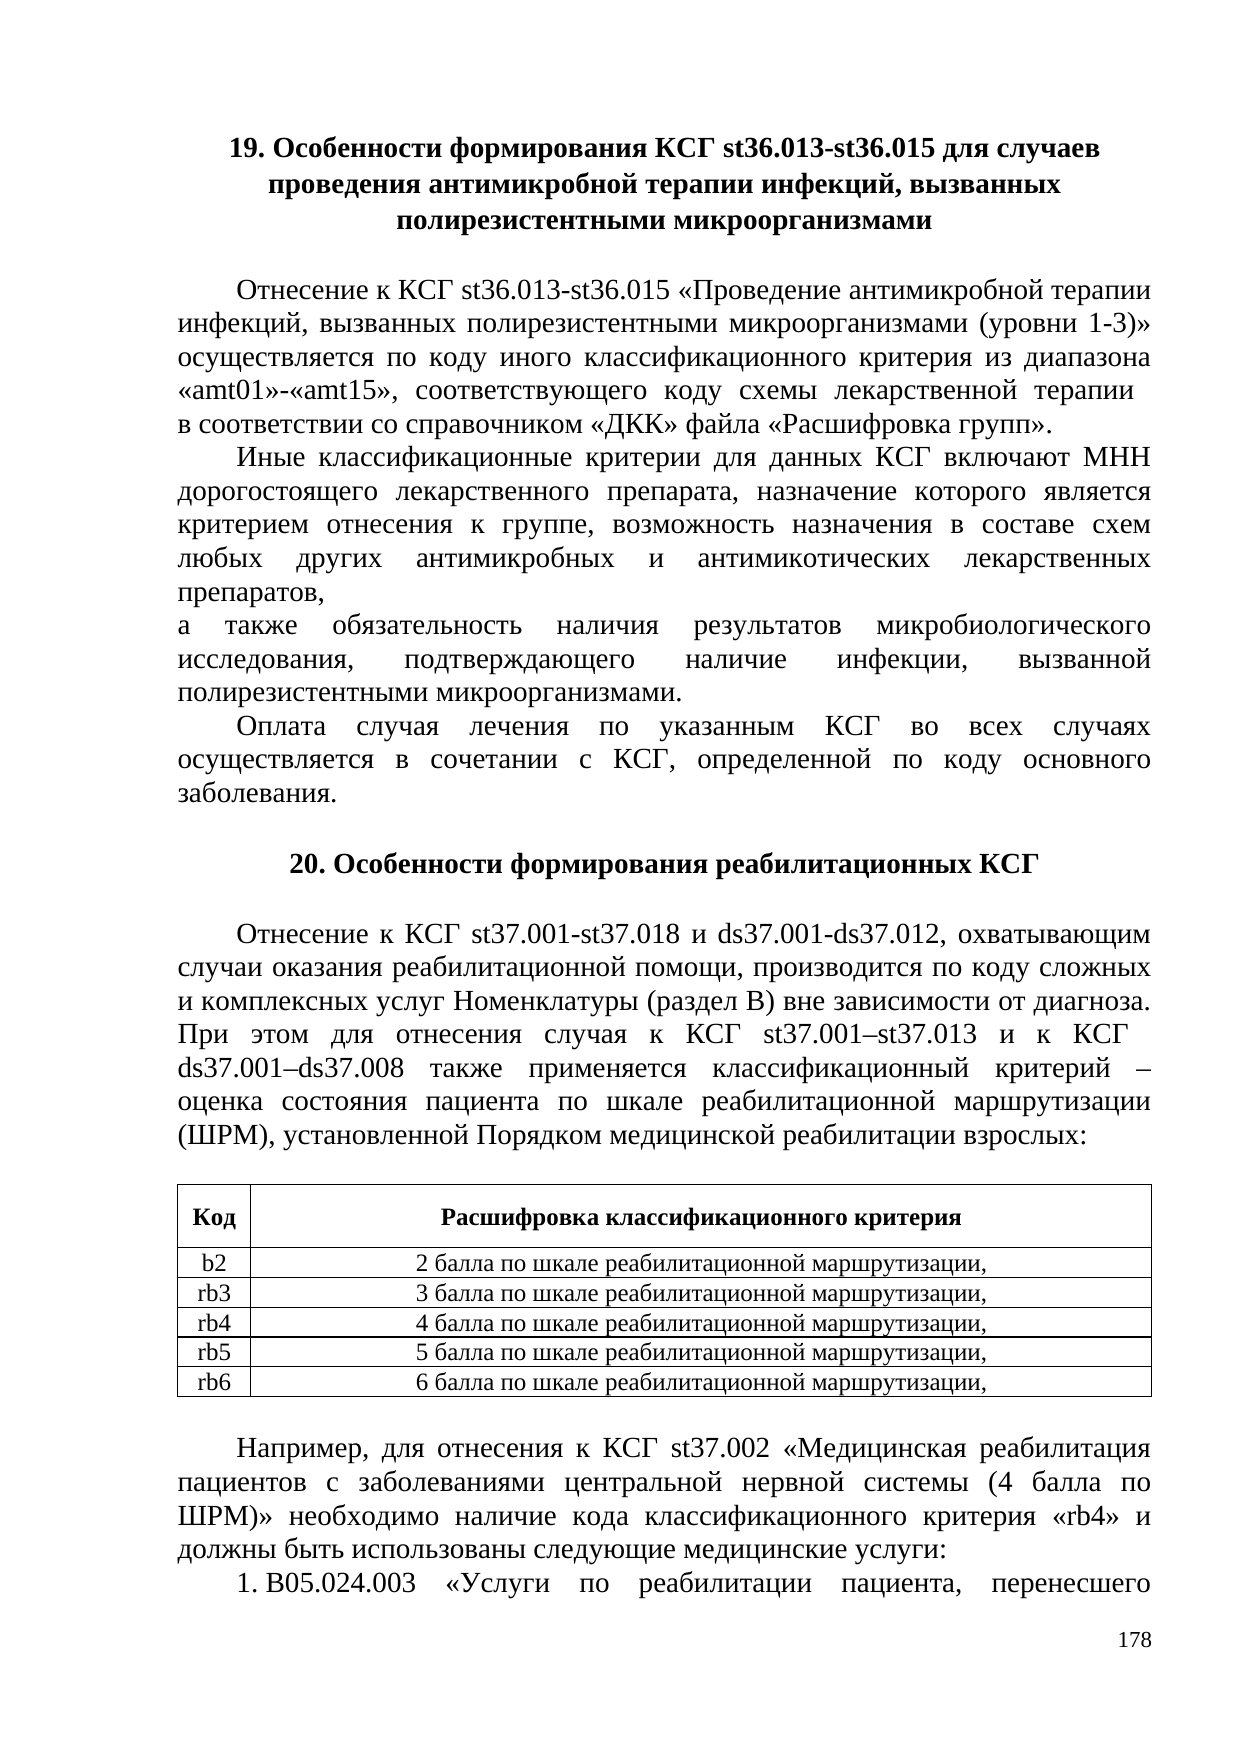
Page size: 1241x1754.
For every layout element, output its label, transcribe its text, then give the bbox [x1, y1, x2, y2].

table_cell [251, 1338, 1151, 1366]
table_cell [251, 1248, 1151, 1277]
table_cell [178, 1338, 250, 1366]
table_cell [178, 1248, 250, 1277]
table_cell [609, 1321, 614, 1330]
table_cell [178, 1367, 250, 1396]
text Иные классификационные критерии для данных КСГ включают МНН дорогостоящего лекарственного препарата, назначение которого является критерием отнесения к группе, возможность назначения в составе схем любых других антимикробных и антимикотических лекарственных препаратов, а также обязательность наличия результатов микробиологического исследования, подтверждающего наличие инфекции, вызванной полирезистентными микроорганизмами. [177, 439, 1152, 708]
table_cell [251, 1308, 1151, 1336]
text Например, для отнесения к КСГ st37.002 «Медицинская реабилитация пациентов с заболеваниями центральной нервной системы (4 балла по ШРМ)» необходимо наличие кода классификационного критерия «rb4» и должны быть использованы следующие медицинские услуги: [177, 1431, 1152, 1565]
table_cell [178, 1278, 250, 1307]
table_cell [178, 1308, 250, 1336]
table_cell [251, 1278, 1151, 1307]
subtitle 20. Особенности формирования реабилитационных КСГ [177, 846, 1152, 880]
text Оплата случая лечения по указанным КСГ во всех случаях осуществляется в сочетании с КСГ, определенной по коду основного заболевания. [177, 708, 1152, 808]
subtitle 19. Особенности формирования КСГ st36.013-st36.015 для случаев проведения антимикробной терапии инфекций, вызванных полирезистентными микроорганизмами [177, 130, 1152, 236]
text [177, 1565, 1152, 1598]
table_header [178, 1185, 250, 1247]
text Отнесение к КСГ st37.001-st37.018 и ds37.001-ds37.012, охватывающим случаи оказания реабилитационной помощи, производится по коду сложных и комплексных услуг Номенклатуры (раздел В) вне зависимости от диагноза. При этом для отнесения случая к КСГ st37.001–st37.013 и к КСГ ds37.001–ds37.008 также применяется классификационный критерий – оценка состояния пациента по шкале реабилитационной маршрутизации (ШРМ), установленной Порядком медицинской реабилитации взрослых: [177, 916, 1152, 1151]
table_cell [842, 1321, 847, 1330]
text Отнесение к КСГ st36.013-st36.015 «Проведение антимикробной терапии инфекций, вызванных полирезистентными микроорганизмами (уровни 1-3)» осуществляется по коду иного классификационного критерия из диапазона «amt01»-«amt15», соответствующего коду схемы лекарственной терапии в соответствии со справочником «ДКК» файла «Расшифровка групп». [177, 272, 1152, 439]
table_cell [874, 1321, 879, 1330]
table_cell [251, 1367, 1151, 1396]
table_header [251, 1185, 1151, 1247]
